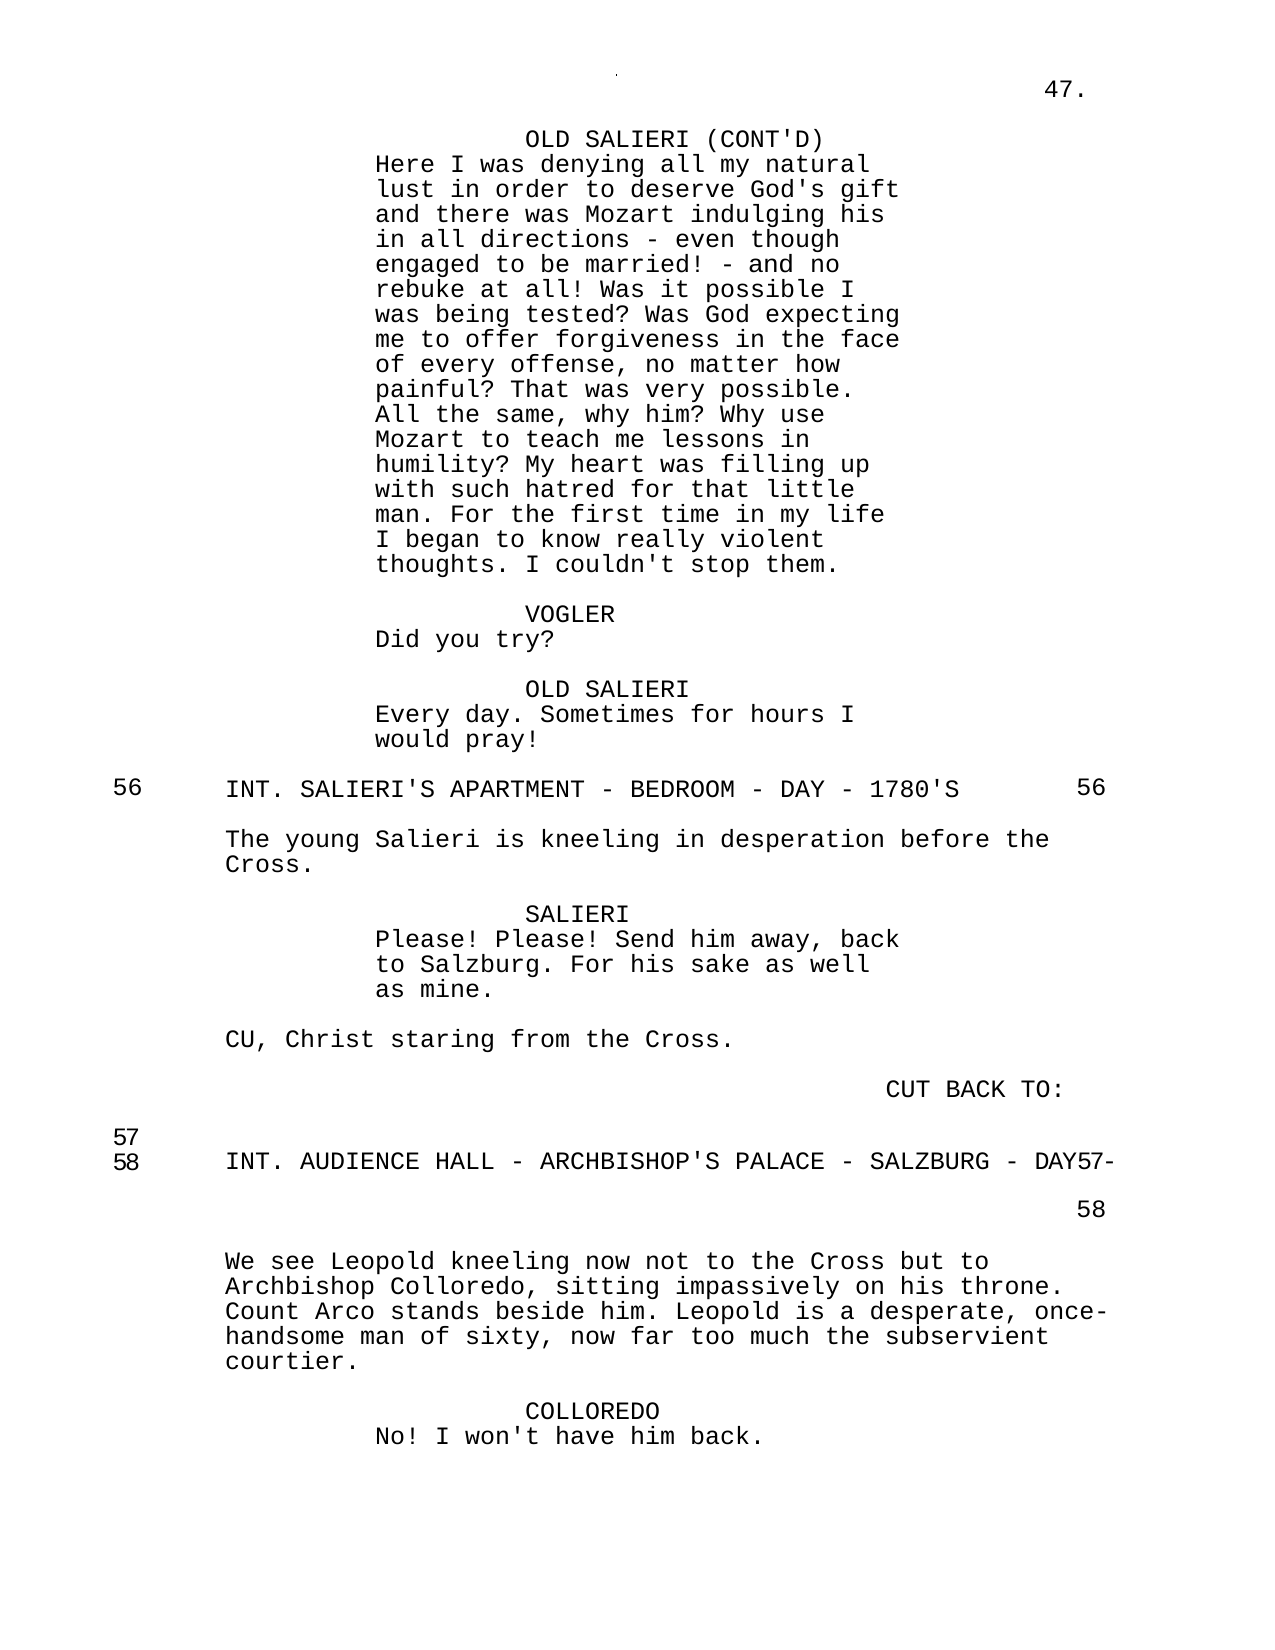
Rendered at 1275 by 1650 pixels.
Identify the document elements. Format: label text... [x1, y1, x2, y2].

text engaged to be married! - and no [375, 252, 1071, 277]
text OLD SALIERI (CONT'D) [525, 127, 1071, 152]
text No! I won't have him back. [375, 1424, 1120, 1449]
text was being tested? Was God expecting [375, 302, 1071, 327]
text rebuke at all! Was it possible I [375, 277, 1071, 302]
text in all directions - even though [375, 227, 1071, 252]
text 58 [1076, 1197, 1120, 1222]
text painful? That was very possible. [375, 377, 1071, 402]
text humility? My heart was filling up [375, 452, 1071, 477]
text COLLOREDO [525, 1399, 1120, 1424]
text Mozart to teach me lessons in [375, 427, 1071, 452]
text CU, Christ staring from the Cross. [225, 1027, 1071, 1052]
text with such hatred for that little [375, 477, 1071, 502]
text to Salzburg. For his sake as well [375, 952, 1071, 977]
text Please! Please! Send him away, back [375, 927, 1071, 952]
text OLD SALIERI [525, 677, 1071, 702]
text All the same, why him? Why use [375, 402, 1071, 427]
text Did you try? [375, 627, 1071, 652]
text and there was Mozart indulging his [375, 202, 1071, 227]
text I began to know really violent [375, 527, 1071, 552]
text INT. AUDIENCE HALL - ARCHBISHOP'S PALACE - SALZBURG - DAY57- [225, 1147, 1120, 1175]
text 56 [1076, 775, 1120, 800]
text thoughts. I couldn't stop them. [375, 552, 1071, 577]
text We see Leopold kneeling now not to the Cross but to Archbishop Colloredo, sitting impassively on his throne. Count Arco stands beside him. Leopold is a desperate, once- handsome man of sixty, now far too much the subservient courtier. [225, 1249, 1120, 1374]
text me to offer forgiveness in the face [375, 327, 1071, 352]
text of every offense, no matter how [375, 352, 1071, 377]
text SALIERI [525, 902, 1071, 927]
text VOGLER [525, 602, 1071, 627]
text Every day. Sometimes for hours I [375, 702, 1071, 727]
text INT. SALIERI'S APARTMENT - BEDROOM - DAY - 1780'S [225, 777, 1071, 802]
text would pray! [375, 727, 1071, 752]
text as mine. [375, 977, 1071, 1002]
text Here I was denying all my natural [375, 152, 1071, 177]
text CUT BACK TO: [885, 1077, 1071, 1102]
text 56 [112, 775, 149, 800]
text lust in order to deserve God's gift [375, 177, 1071, 202]
text The young Salieri is kneeling in desperation before the Cross. [225, 827, 1071, 877]
text man. For the first time in my life [375, 502, 1071, 527]
text 47. [1044, 77, 1120, 102]
